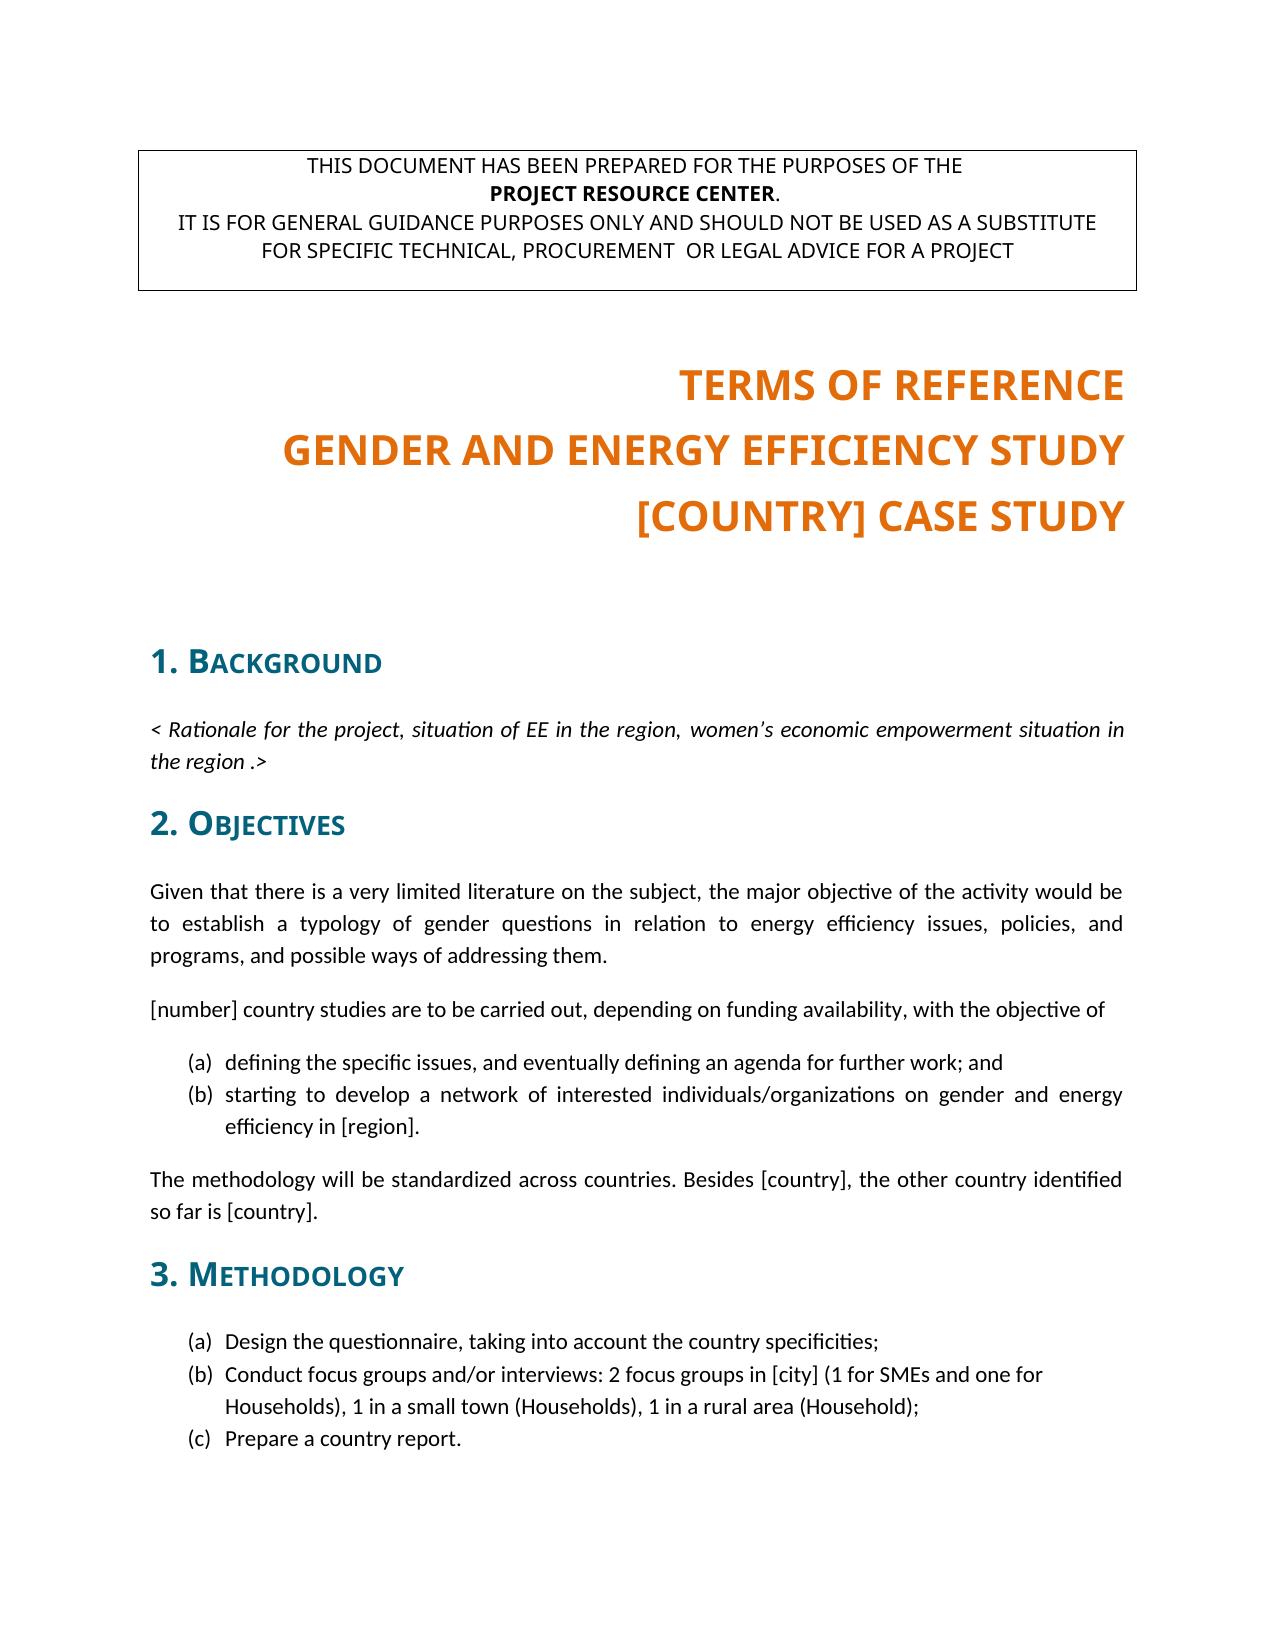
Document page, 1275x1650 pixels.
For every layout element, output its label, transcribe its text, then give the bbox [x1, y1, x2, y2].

list Design the questionnaire, taking into account the country specificities; [187, 1327, 1125, 1356]
subtitle Methodology [150, 1250, 1125, 1296]
text < Rationale for the project, situation of EE in the region, women’s economic empowerment situation in the region .> [150, 715, 1125, 775]
table_header THIS DOCUMENT HAS BEEN PREPARED FOR THE PURPOSES OF THE PROJECT RESOURCE CENTER. IT IS FOR GENERAL GUIDANCE PURPOSES ONLY AND SHOULD NOT BE USED AS A SUBSTITUTE FOR SPECIFIC TECHNICAL, PROCUREMENT OR LEGAL ADVICE FOR A PROJECT [139, 151, 1136, 290]
subtitle Background [150, 638, 1125, 683]
list Conduct focus groups and/or interviews: 2 focus groups in [city] (1 for SMEs and one for Households), 1 in a small town (Households), 1 in a rural area (Household); [187, 1360, 1125, 1420]
subtitle Gender and Energy Efficiency Study [150, 421, 1125, 478]
subtitle Terms of Reference [150, 356, 1125, 413]
list Prepare a country report. [187, 1424, 1125, 1452]
subtitle [Country] case study [150, 486, 1125, 543]
list defining the specific issues, and eventually defining an agenda for further work; and [187, 1048, 1125, 1076]
text Given that there is a very limited literature on the subject, the major objective of the activity would be to establish a typology of gender questions in relation to energy efficiency issues, policies, and programs, and possible ways of addressing them. [150, 877, 1125, 970]
subtitle Objectives [150, 800, 1125, 846]
text The methodology will be standardized across countries. Besides [country], the other country identified so far is [country]. [150, 1165, 1125, 1225]
list starting to develop a network of interested individuals/organizations on gender and energy efficiency in [region]. [187, 1080, 1125, 1140]
text [number] country studies are to be carried out, depending on funding availability, with the objective of [150, 995, 1125, 1023]
